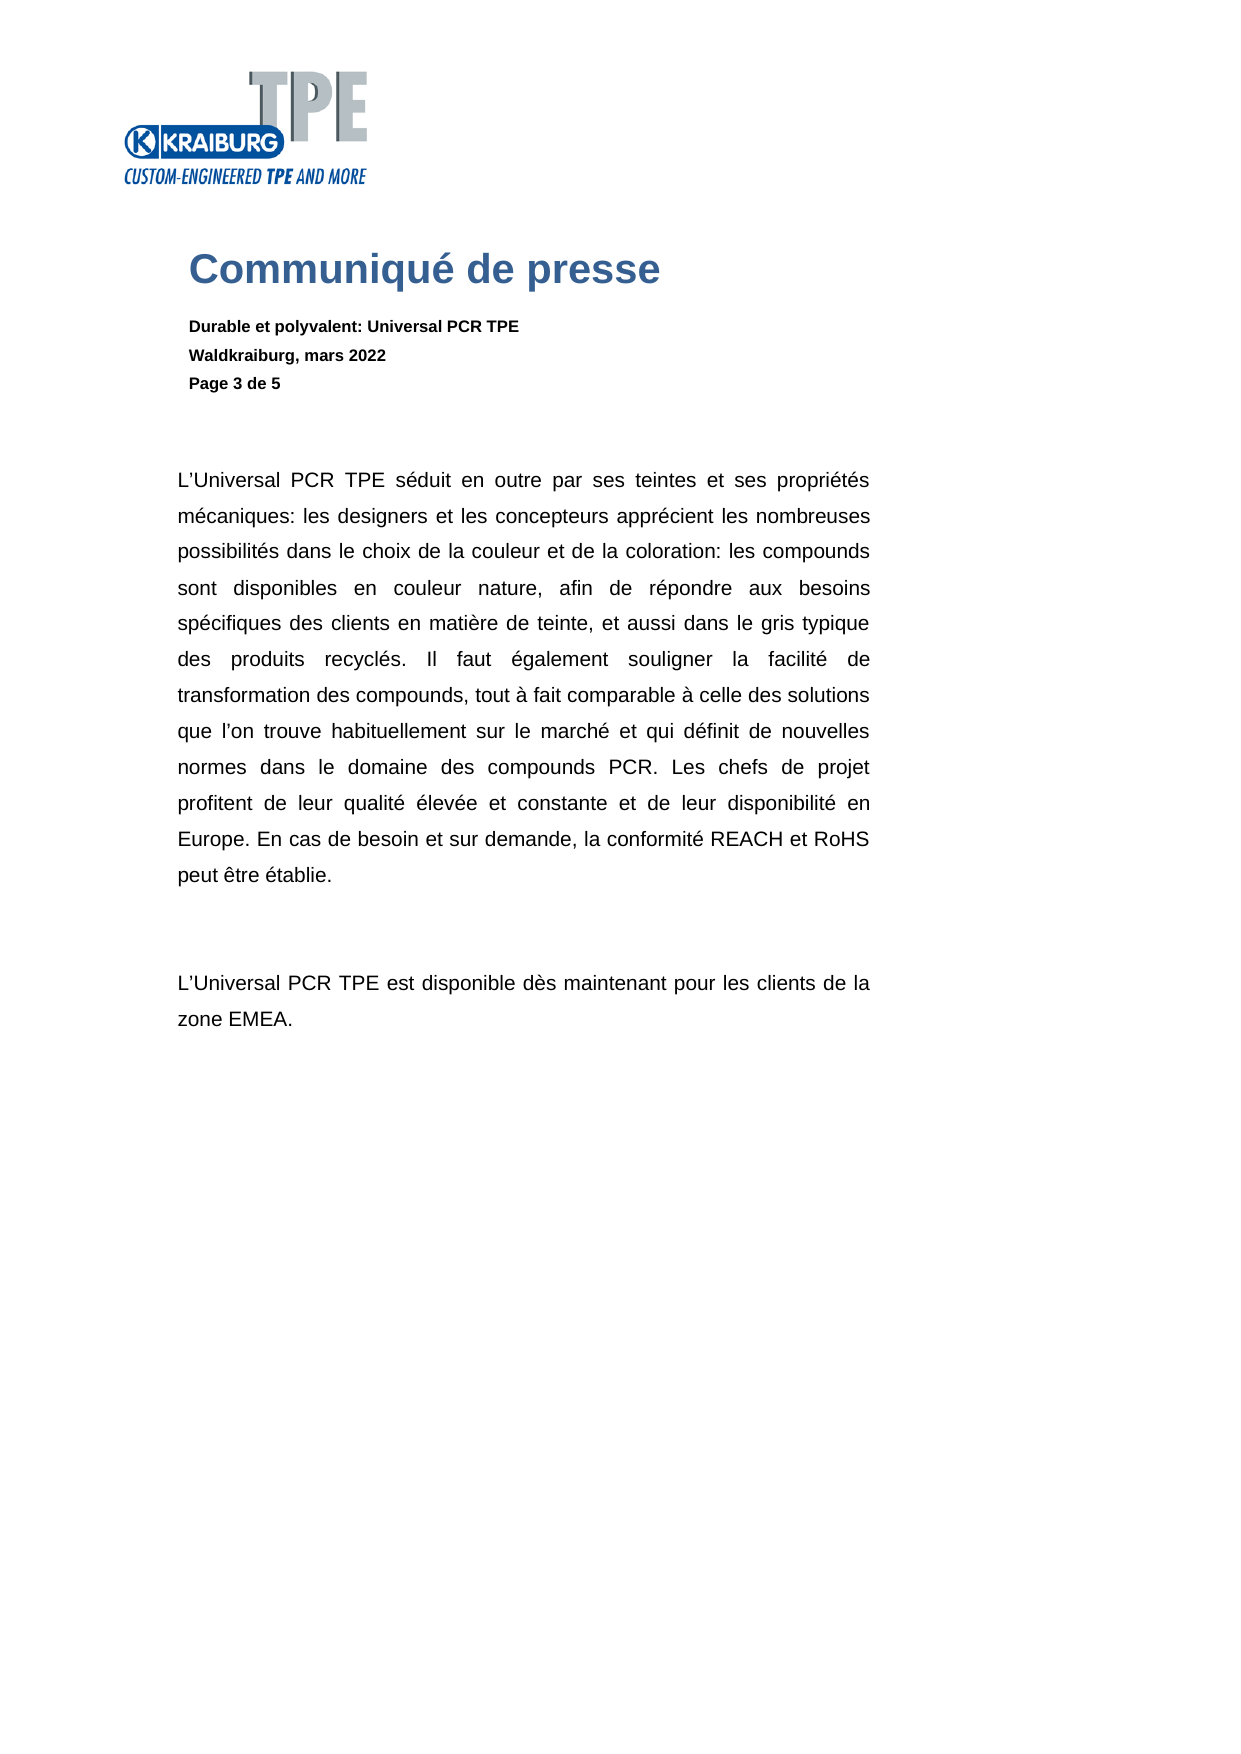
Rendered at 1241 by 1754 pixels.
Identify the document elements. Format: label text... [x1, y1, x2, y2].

picture [112, 55, 379, 200]
text L’Universal PCR TPE est disponible dès maintenant pour les clients de la zone EMEA. [177, 971, 871, 1031]
text L’Universal PCR TPE séduit en outre par ses teintes et ses propriétés mécaniques: les designers et les concepteurs apprécient les nombreuses possibilités dans le choix de la couleur et de la coloration: les compounds sont disponibles en couleur nature, afin de répondre aux besoins spécifiques des clients en matière de teinte, et aussi dans le gris typique des produits recyclés. Il faut également souligner la facilité de transformation des compounds, tout à fait comparable à celle des solutions que l’on trouve habituellement sur le marché et qui définit de nouvelles normes dans le domaine des compounds PCR. Les chefs de projet profitent de leur qualité élevée et constante et de leur disponibilité en Europe. En cas de besoin et sur demande, la conformité REACH et RoHS peut être établie. [177, 467, 871, 887]
